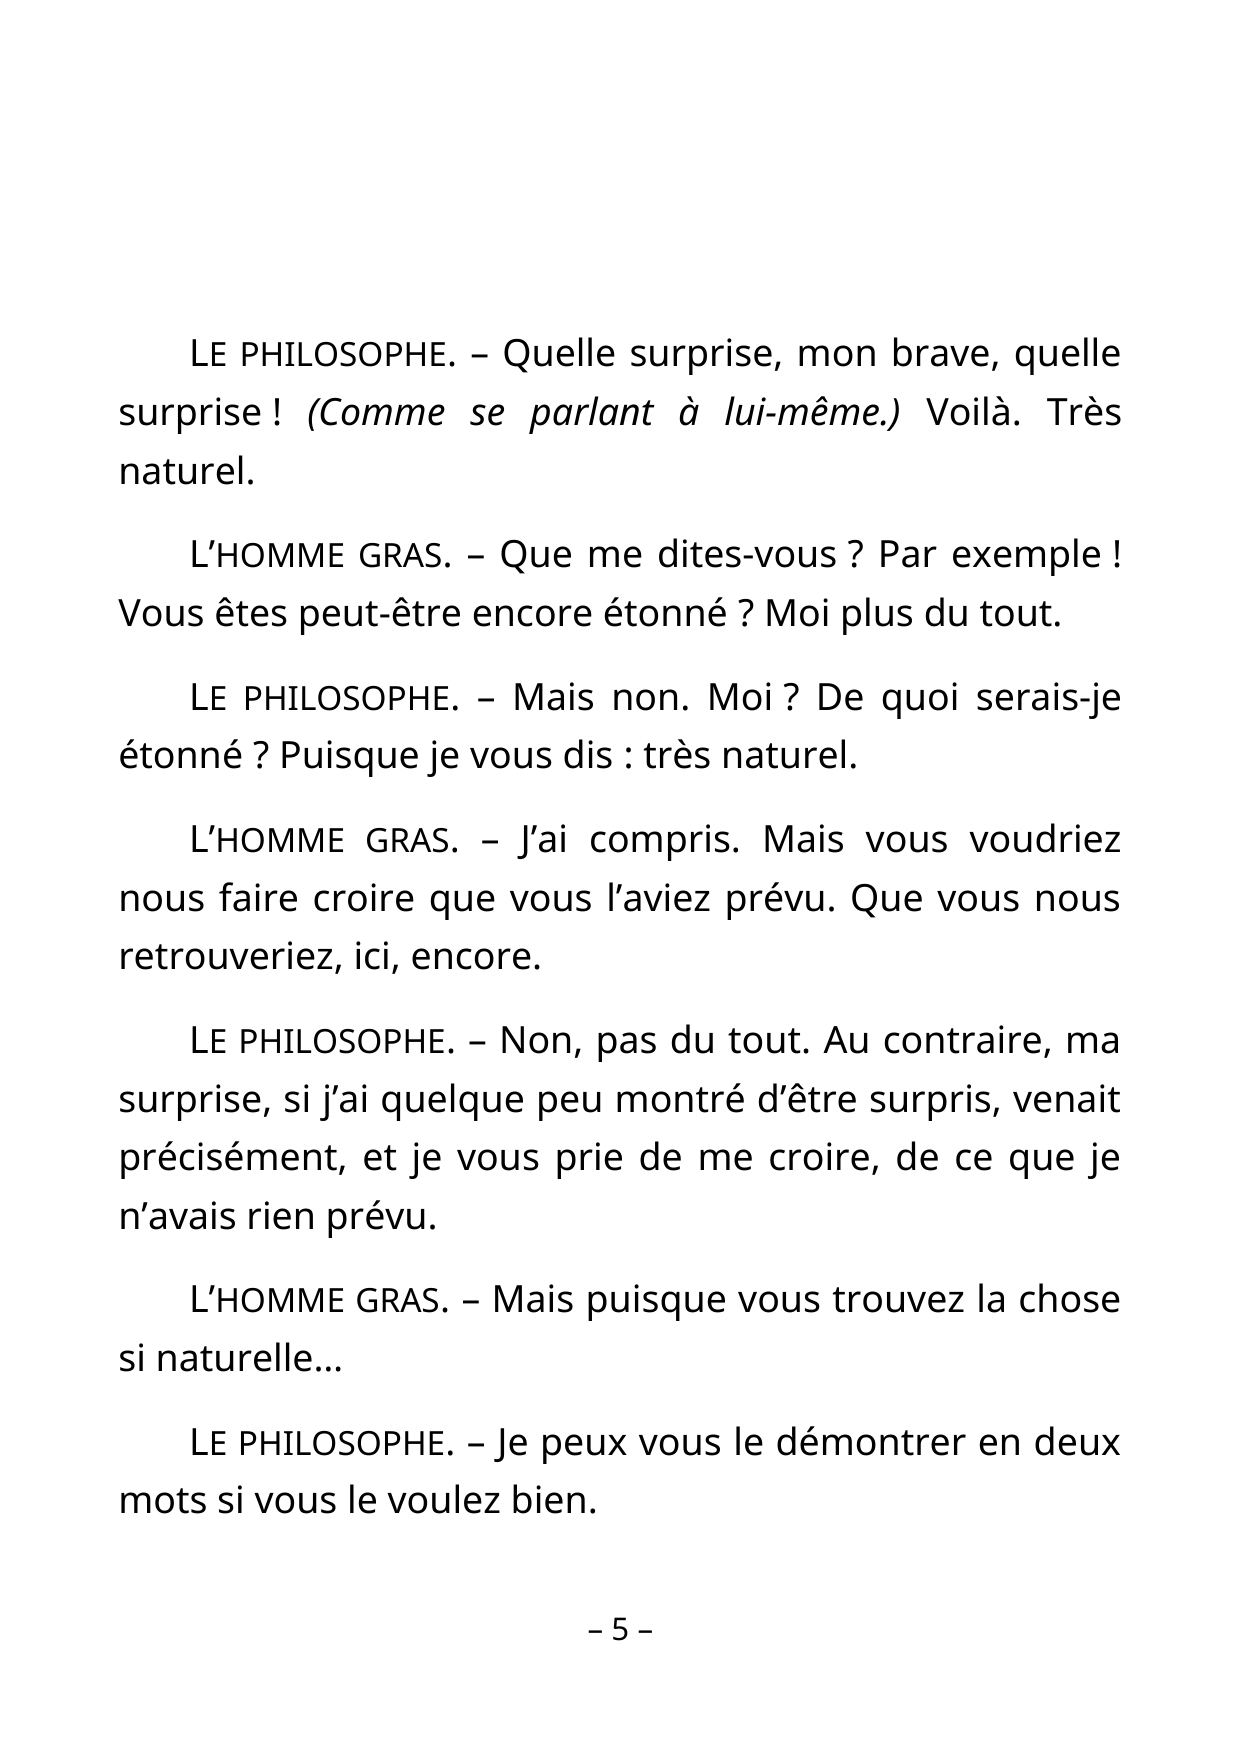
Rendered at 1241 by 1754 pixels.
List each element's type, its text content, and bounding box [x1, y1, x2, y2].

text L’HOMME GRAS. – J’ai compris. Mais vous voudriez nous faire croire que vous l’aviez prévu. Que vous nous retrouveriez, ici, encore. [118, 812, 1122, 981]
text LE PHILOSOPHE. – Mais non. Moi ? De quoi serais-je étonné ? Puisque je vous dis : très naturel. [118, 670, 1122, 780]
text L’HOMME GRAS. – Que me dites-vous ? Par exemple ! Vous êtes peut-être encore étonné ? Moi plus du tout. [118, 528, 1122, 637]
text LE PHILOSOPHE. – Quelle surprise, mon brave, quelle surprise ! (Comme se parlant à lui-même.) Voilà. Très naturel. [118, 327, 1122, 495]
text LE PHILOSOPHE. – Non, pas du tout. Au contraire, ma surprise, si j’ai quelque peu montré d’être surpris, venait précisément, et je vous prie de me croire, de ce que je n’avais rien prévu. [118, 1013, 1122, 1240]
text L’HOMME GRAS. – Mais puisque vous trouvez la chose si naturelle… [118, 1273, 1122, 1382]
text LE PHILOSOPHE. – Je peux vous le démontrer en deux mots si vous le voulez bien. [118, 1415, 1122, 1525]
